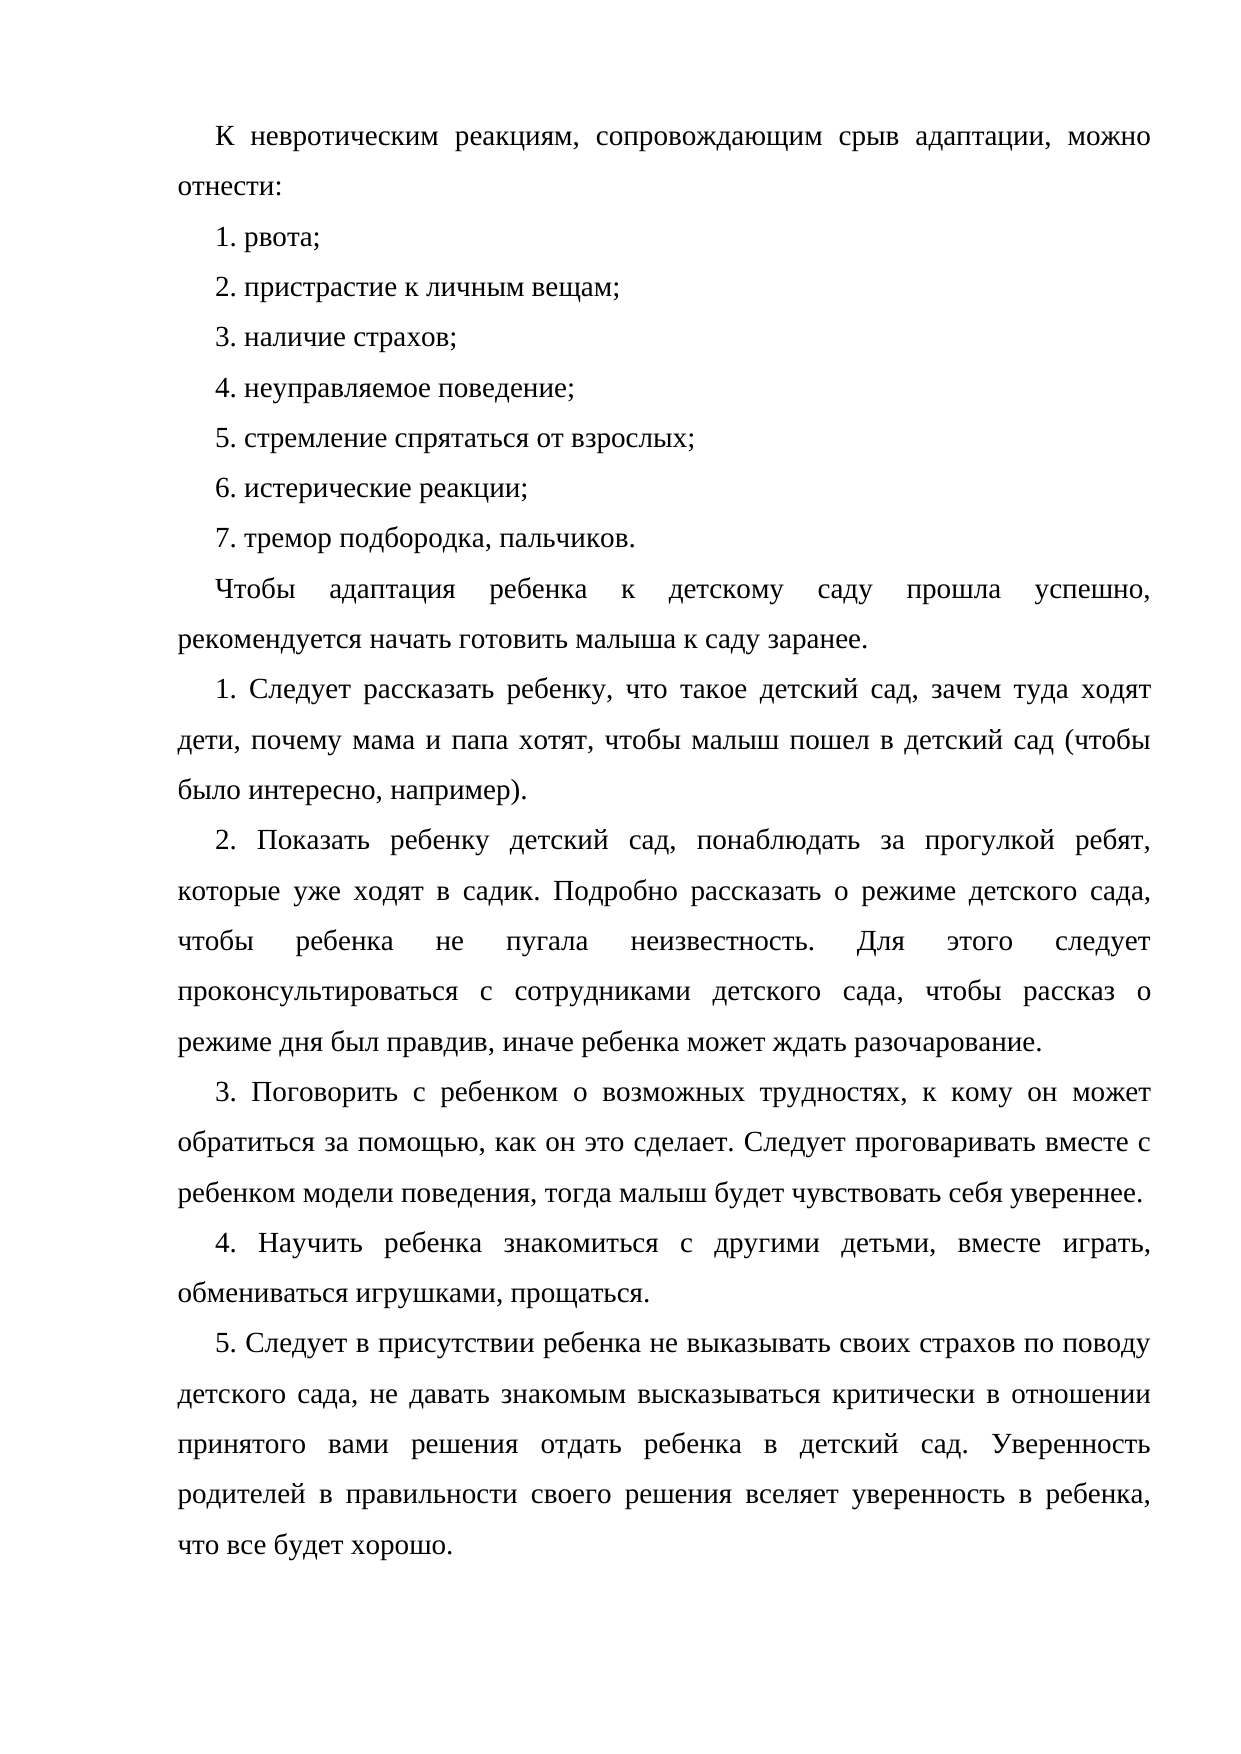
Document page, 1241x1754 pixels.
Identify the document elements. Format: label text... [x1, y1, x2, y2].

text 7. тремор подбородка, пальчиков. [177, 521, 1152, 554]
text Чтобы адаптация ребенка к детскому саду прошла успешно, рекомендуется начать готовить малыша к саду заранее. [177, 571, 1152, 655]
text К невротическим реакциям, сопровождающим срыв адаптации, можно отнести: [177, 118, 1152, 202]
text 2. пристрастие к личным вещам; [177, 269, 1152, 303]
text 2. Показать ребенку детский сад, понаблюдать за прогулкой ребят, которые уже ходят в садик. Подробно рассказать о режиме детского сада, чтобы ребенка не пугала неизвестность. Для этого следует проконсультироваться с сотрудниками детского сада, чтобы рассказ о режиме дня был правдив, иначе ребенка может ждать разочарование. [177, 822, 1152, 1057]
text 5. Следует в присутствии ребенка не выказывать своих страхов по поводу детского сада, не давать знакомым высказываться критически в отношении принятого вами решения отдать ребенка в детский сад. Уверенность родителей в правильности своего решения вселяет уверенность в ребенка, что все будет хорошо. [177, 1326, 1152, 1560]
text 5. стремление спрятаться от взрослых; [177, 420, 1152, 453]
text 3. наличие страхов; [177, 319, 1152, 353]
text 6. истерические реакции; [177, 470, 1152, 504]
text 1. рвота; [177, 219, 1152, 252]
text 1. Следует рассказать ребенку, что такое детский сад, зачем туда ходят дети, почему мама и папа хотят, чтобы малыш пошел в детский сад (чтобы было интересно, например). [177, 672, 1152, 806]
text 4. неуправляемое поведение; [177, 370, 1152, 403]
text 4. Научить ребенка знакомиться с другими детьми, вместе играть, обмениваться игрушками, прощаться. [177, 1225, 1152, 1309]
text 3. Поговорить с ребенком о возможных трудностях, к кому он может обратиться за помощью, как он это сделает. Следует проговаривать вместе с ребенком модели поведения, тогда малыш будет чувствовать себя увереннее. [177, 1074, 1152, 1208]
